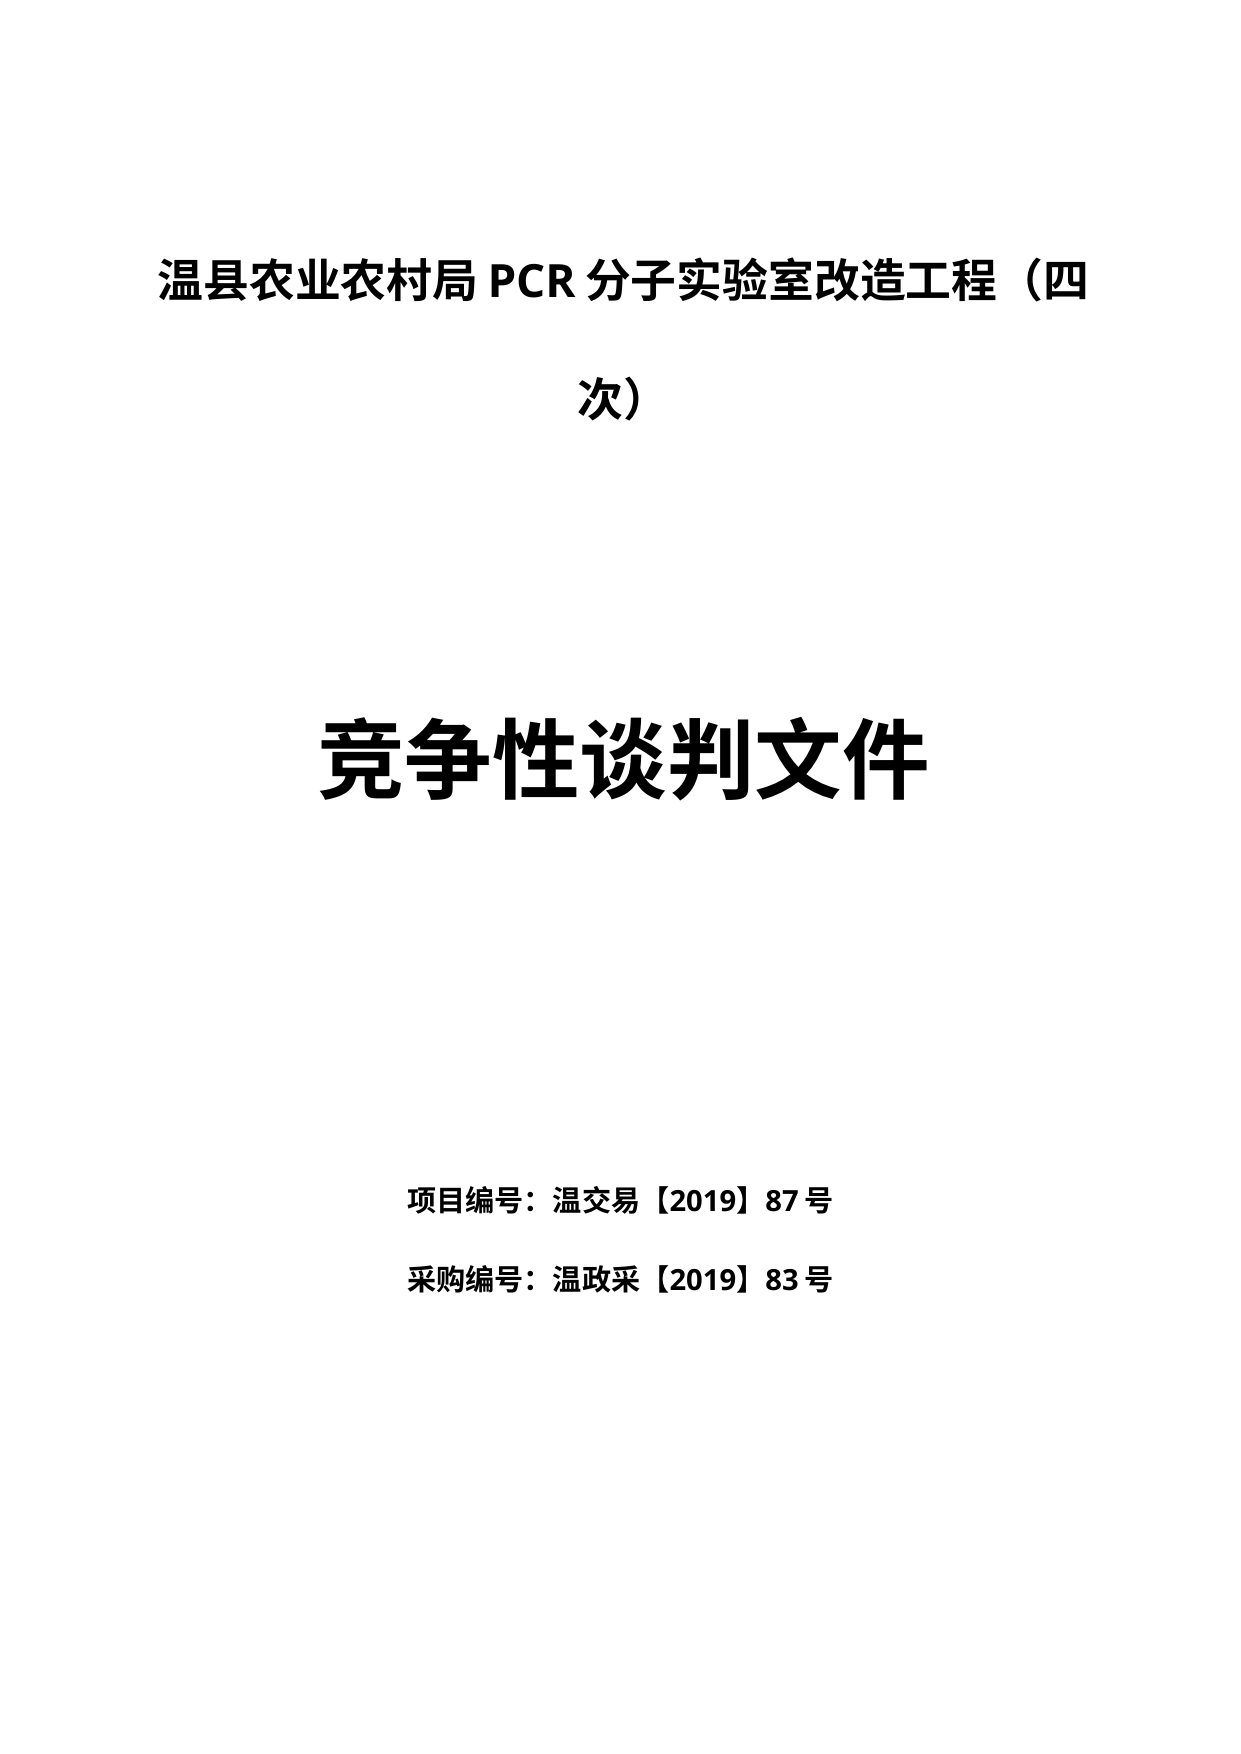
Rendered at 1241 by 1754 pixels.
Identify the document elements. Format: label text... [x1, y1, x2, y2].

text 采购编号：温政采【2019】83号 [118, 1238, 1122, 1317]
text 项目编号：温交易【2019】87号 [118, 1159, 1122, 1238]
text 竞争性谈判文件 [139, 675, 1107, 833]
text 温县农业农村局PCR分子实验室改造工程（四次） [139, 238, 1107, 436]
